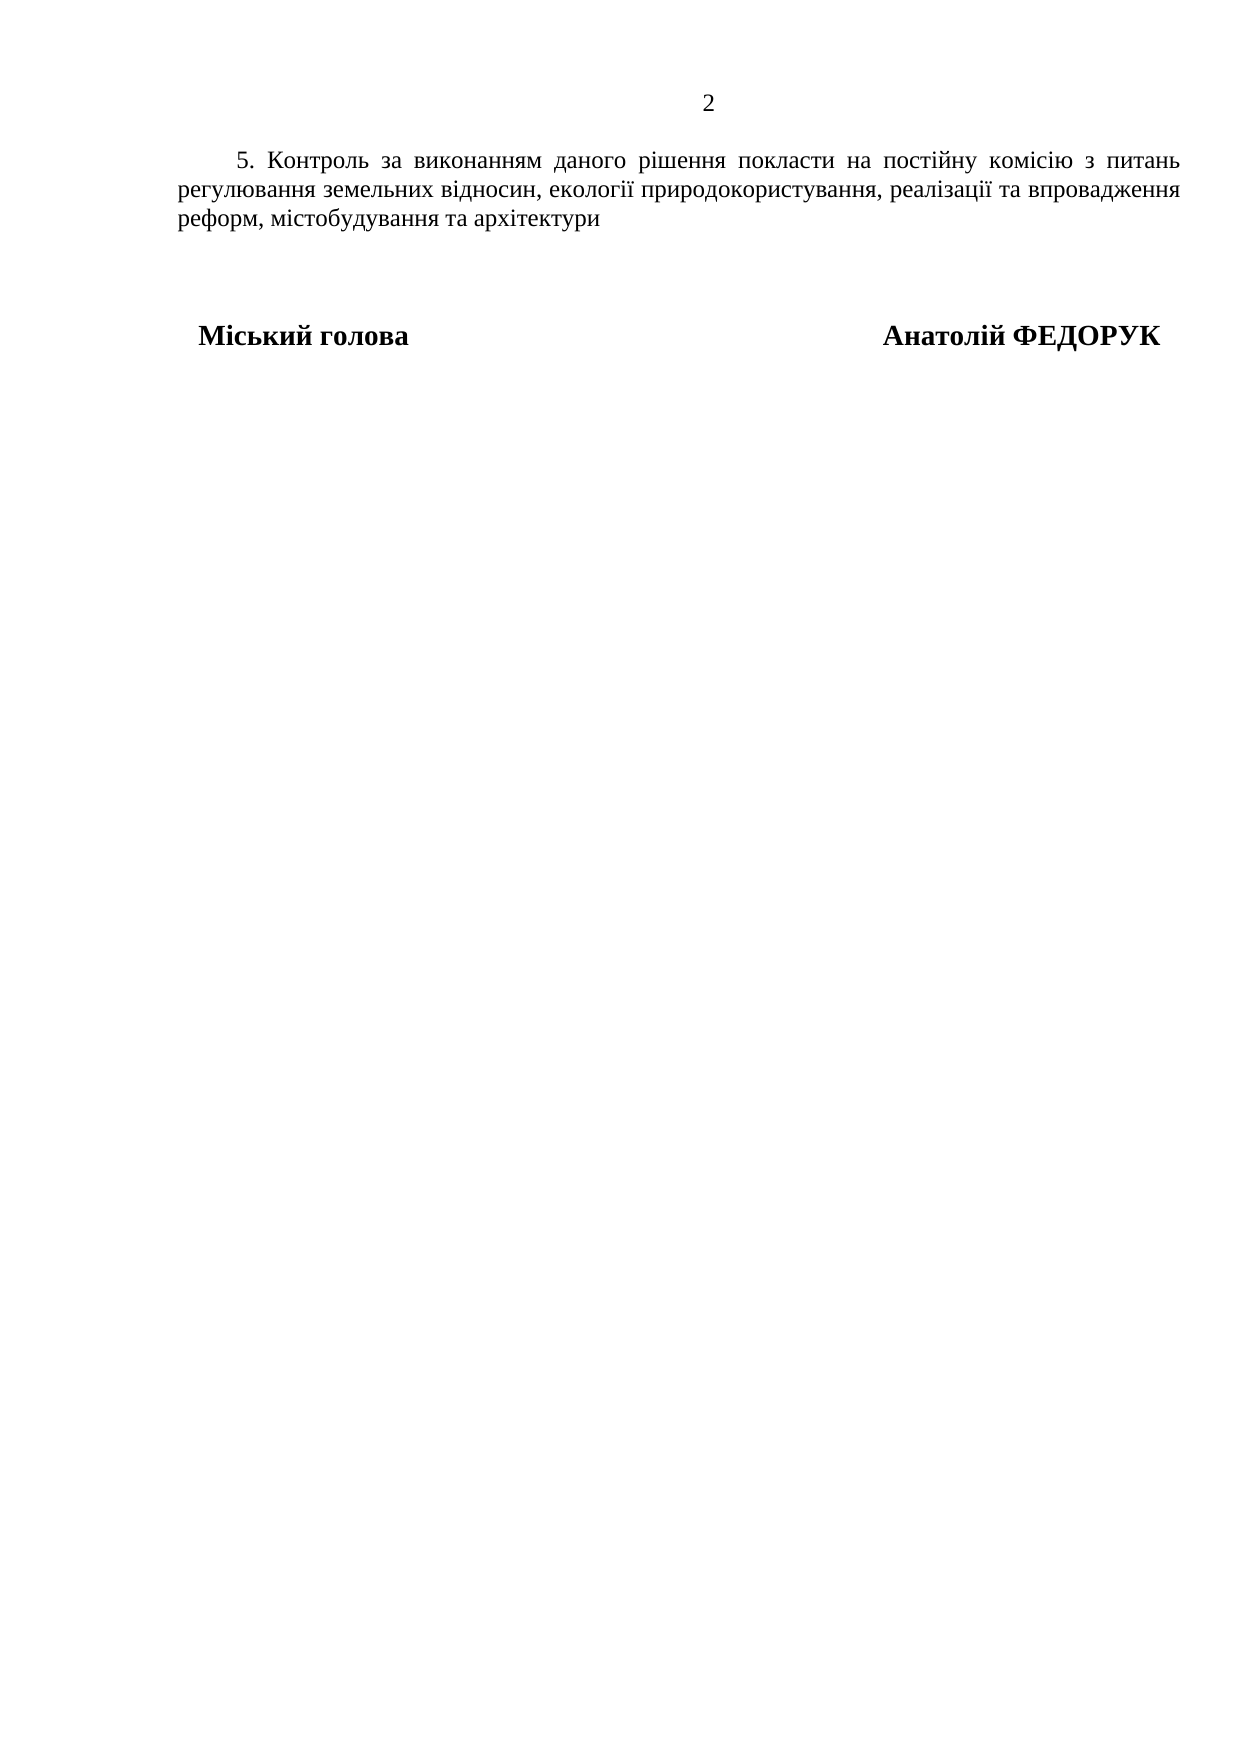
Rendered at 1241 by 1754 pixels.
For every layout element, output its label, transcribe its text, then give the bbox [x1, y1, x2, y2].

text 5. Контроль за виконанням даного рішення покласти на постійну комісію з питань регулювання земельних відносин, екології природокористування, реалізації та впровадження реформ, містобудування та архітектури [177, 145, 1181, 232]
text Міський голова Анатолій ФЕДОРУК [177, 318, 1181, 351]
text 2 [177, 88, 1181, 117]
